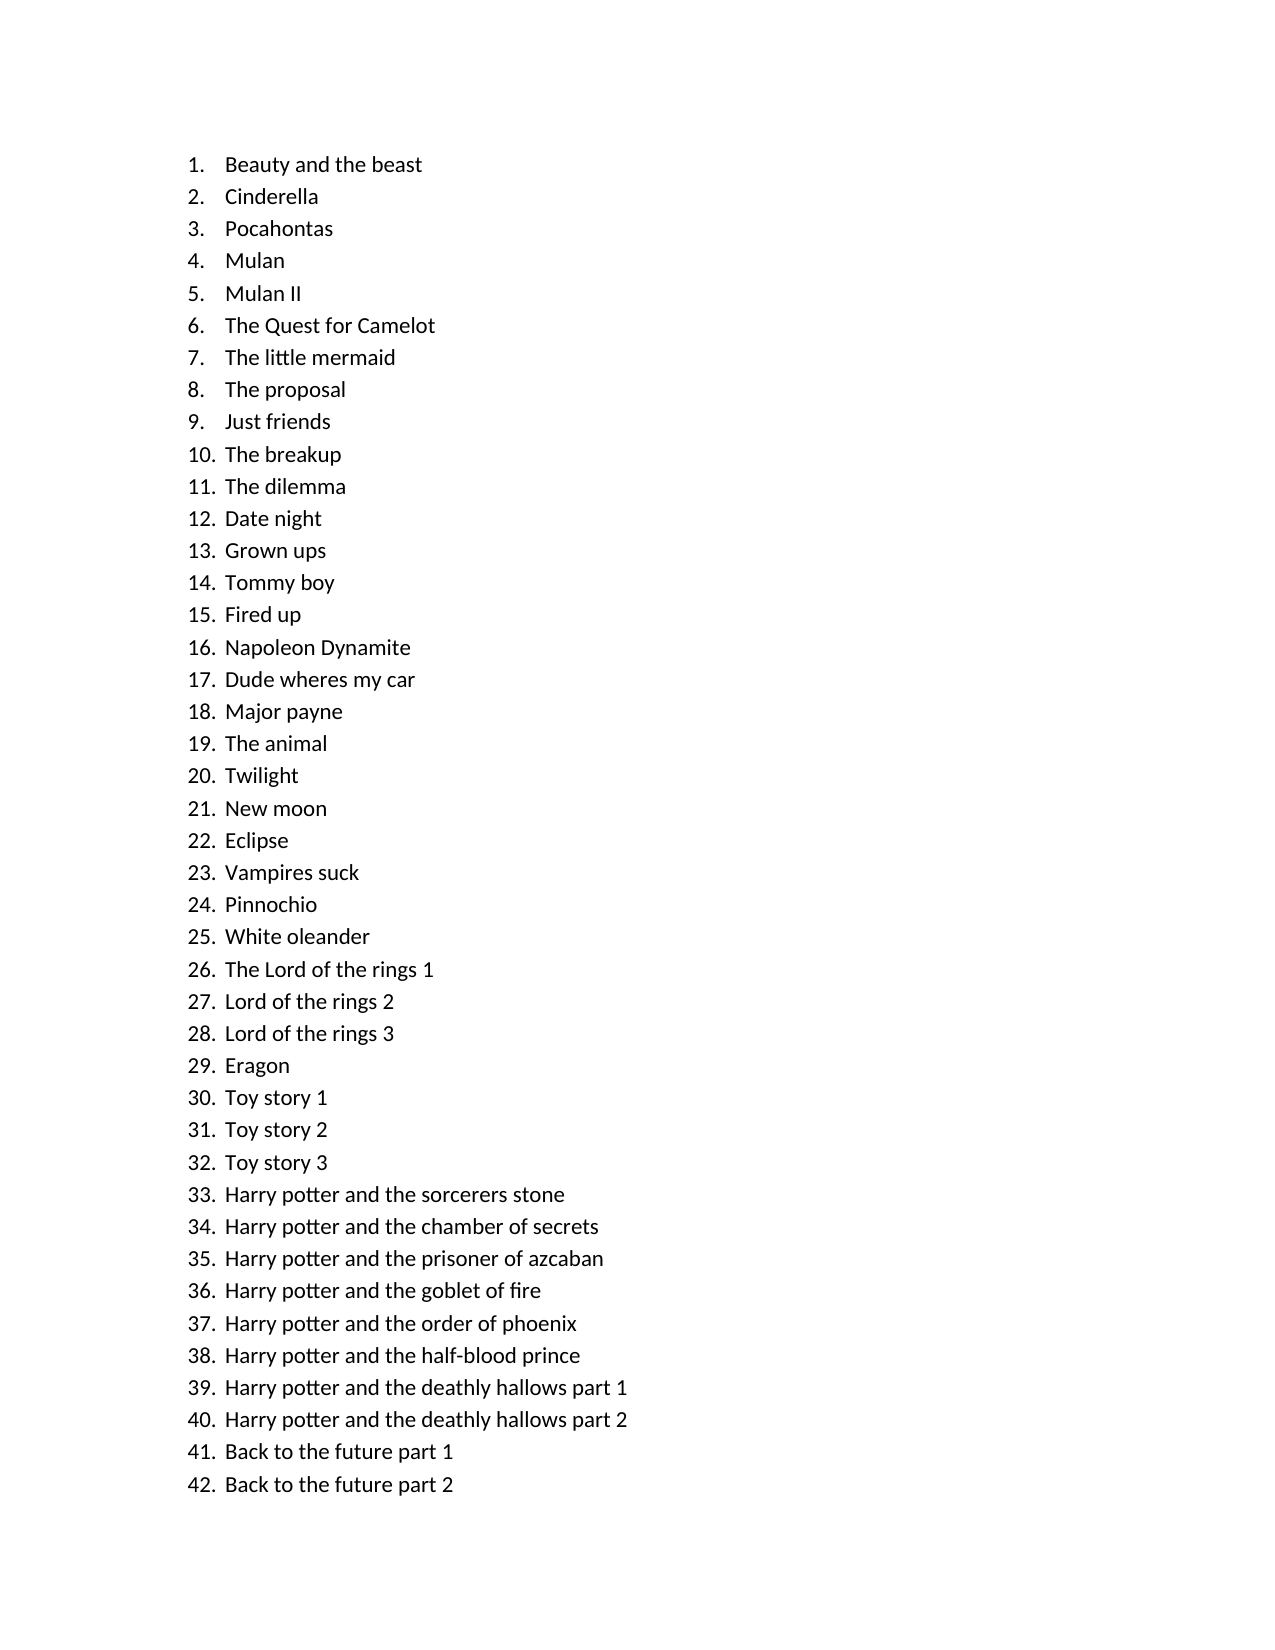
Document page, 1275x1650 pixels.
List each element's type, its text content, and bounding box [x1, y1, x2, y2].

list Twilight [187, 762, 1125, 789]
list Just friends [187, 407, 1125, 436]
list Back to the future part 1 [187, 1437, 1125, 1466]
list Dude wheres my car [187, 665, 1125, 693]
list Lord of the rings 3 [187, 1019, 1125, 1047]
list Major payne [187, 697, 1125, 725]
list Harry potter and the half-blood prince [187, 1341, 1125, 1369]
list The Quest for Camelot [187, 311, 1125, 339]
list Toy story 1 [187, 1083, 1125, 1111]
list Toy story 3 [187, 1148, 1125, 1176]
list Lord of the rings 2 [187, 987, 1125, 1015]
list Date night [187, 504, 1125, 532]
list The dilemma [187, 472, 1125, 500]
list Back to the future part 2 [187, 1470, 1125, 1498]
list Harry potter and the sorcerers stone [187, 1180, 1125, 1208]
list Harry potter and the order of phoenix [187, 1309, 1125, 1337]
list Cinderella [187, 182, 1125, 210]
list Eragon [187, 1051, 1125, 1079]
list Harry potter and the goblet of fire [187, 1277, 1125, 1304]
list Harry potter and the deathly hallows part 1 [187, 1373, 1125, 1401]
list Harry potter and the deathly hallows part 2 [187, 1405, 1125, 1433]
list Harry potter and the prisoner of azcaban [187, 1244, 1125, 1272]
list Tommy boy [187, 568, 1125, 596]
list Grown ups [187, 536, 1125, 564]
list Eclipse [187, 826, 1125, 854]
list Mulan [187, 247, 1125, 274]
list The animal [187, 729, 1125, 757]
list The proposal [187, 375, 1125, 403]
list The little mermaid [187, 343, 1125, 371]
list Toy story 2 [187, 1116, 1125, 1144]
list The breakup [187, 440, 1125, 468]
list Mulan II [187, 279, 1125, 307]
list White oleander [187, 922, 1125, 951]
list Napoleon Dynamite [187, 633, 1125, 661]
list Harry potter and the chamber of secrets [187, 1212, 1125, 1240]
list Fired up [187, 601, 1125, 629]
list Beauty and the beast [187, 150, 1125, 178]
list New moon [187, 794, 1125, 822]
list The Lord of the rings 1 [187, 955, 1125, 983]
list Pocahontas [187, 214, 1125, 242]
list Vampires suck [187, 858, 1125, 886]
list Pinnochio [187, 890, 1125, 918]
